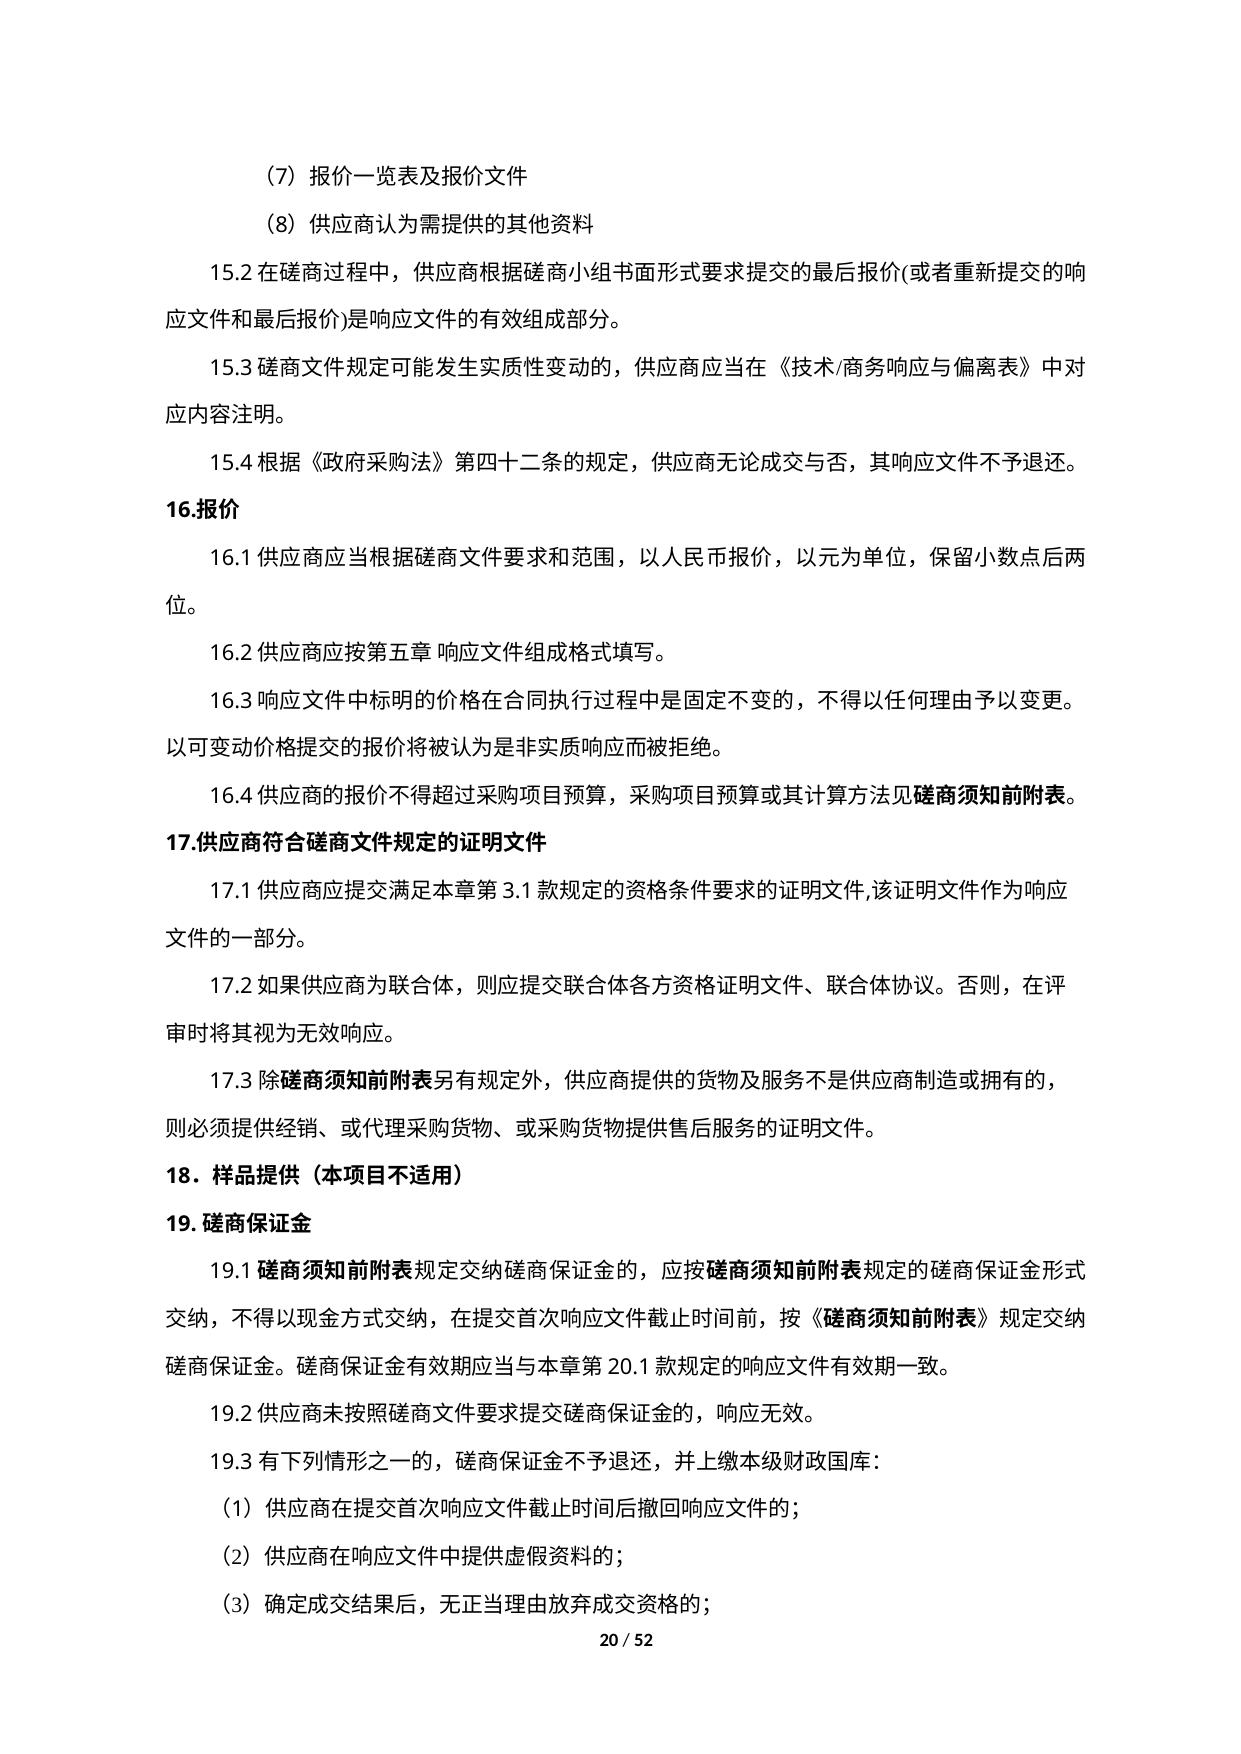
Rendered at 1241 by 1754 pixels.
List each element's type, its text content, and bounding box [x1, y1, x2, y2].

text （2）供应商在响应文件中提供虚假资料的； [165, 1539, 1087, 1571]
text 16.2供应商应按第五章 响应文件组成格式填写。 [165, 635, 1087, 667]
text （3）确定成交结果后，无正当理由放弃成交资格的； [165, 1587, 1087, 1618]
text 19.3 有下列情形之一的，磋商保证金不予退还，并上缴本级财政国库： [165, 1444, 1087, 1476]
text （8）供应商认为需提供的其他资料 [209, 207, 1087, 239]
text （1）供应商在提交首次响应文件截止时间后撤回响应文件的； [165, 1491, 1087, 1523]
text （7）报价一览表及报价文件 [209, 159, 1087, 191]
text 17.3 除磋商须知前附表另有规定外，供应商提供的货物及服务不是供应商制造或拥有的，则必须提供经销、或代理采购货物、或采购货物提供售后服务的证明文件。 [165, 1063, 1087, 1142]
text 17.1供应商应提交满足本章第3.1款规定的资格条件要求的证明文件,该证明文件作为响应文件的一部分。 [165, 873, 1087, 952]
text 15.2在磋商过程中，供应商根据磋商小组书面形式要求提交的最后报价(或者重新提交的响应文件和最后报价)是响应文件的有效组成部分。 [165, 254, 1087, 334]
text 15.4根据《政府采购法》第四十二条的规定，供应商无论成交与否，其响应文件不予退还。 [165, 445, 1087, 477]
text 19. 磋商保证金 [165, 1206, 1087, 1238]
text 16.1供应商应当根据磋商文件要求和范围，以人民币报价，以元为单位，保留小数点后两位。 [165, 540, 1087, 619]
text 17.供应商符合磋商文件规定的证明文件 [165, 825, 1087, 857]
text 16.3响应文件中标明的价格在合同执行过程中是固定不变的，不得以任何理由予以变更。以可变动价格提交的报价将被认为是非实质响应而被拒绝。 [165, 683, 1087, 762]
text 17.2如果供应商为联合体，则应提交联合体各方资格证明文件、联合体协议。否则，在评审时将其视为无效响应。 [165, 968, 1087, 1047]
text 16.报价 [165, 492, 1087, 524]
text 19.1磋商须知前附表规定交纳磋商保证金的，应按磋商须知前附表规定的磋商保证金形式交纳，不得以现金方式交纳，在提交首次响应文件截止时间前，按《磋商须知前附表》规定交纳磋商保证金。磋商保证金有效期应当与本章第20.1款规定的响应文件有效期一致。 [165, 1253, 1087, 1380]
text 18．样品提供（本项目不适用） [165, 1158, 1087, 1190]
text 15.3磋商文件规定可能发生实质性变动的，供应商应当在《技术/商务响应与偏离表》中对应内容注明。 [165, 350, 1087, 429]
text 19.2供应商未按照磋商文件要求提交磋商保证金的，响应无效。 [165, 1396, 1087, 1428]
text 16.4供应商的报价不得超过采购项目预算，采购项目预算或其计算方法见磋商须知前附表。 [165, 778, 1087, 809]
